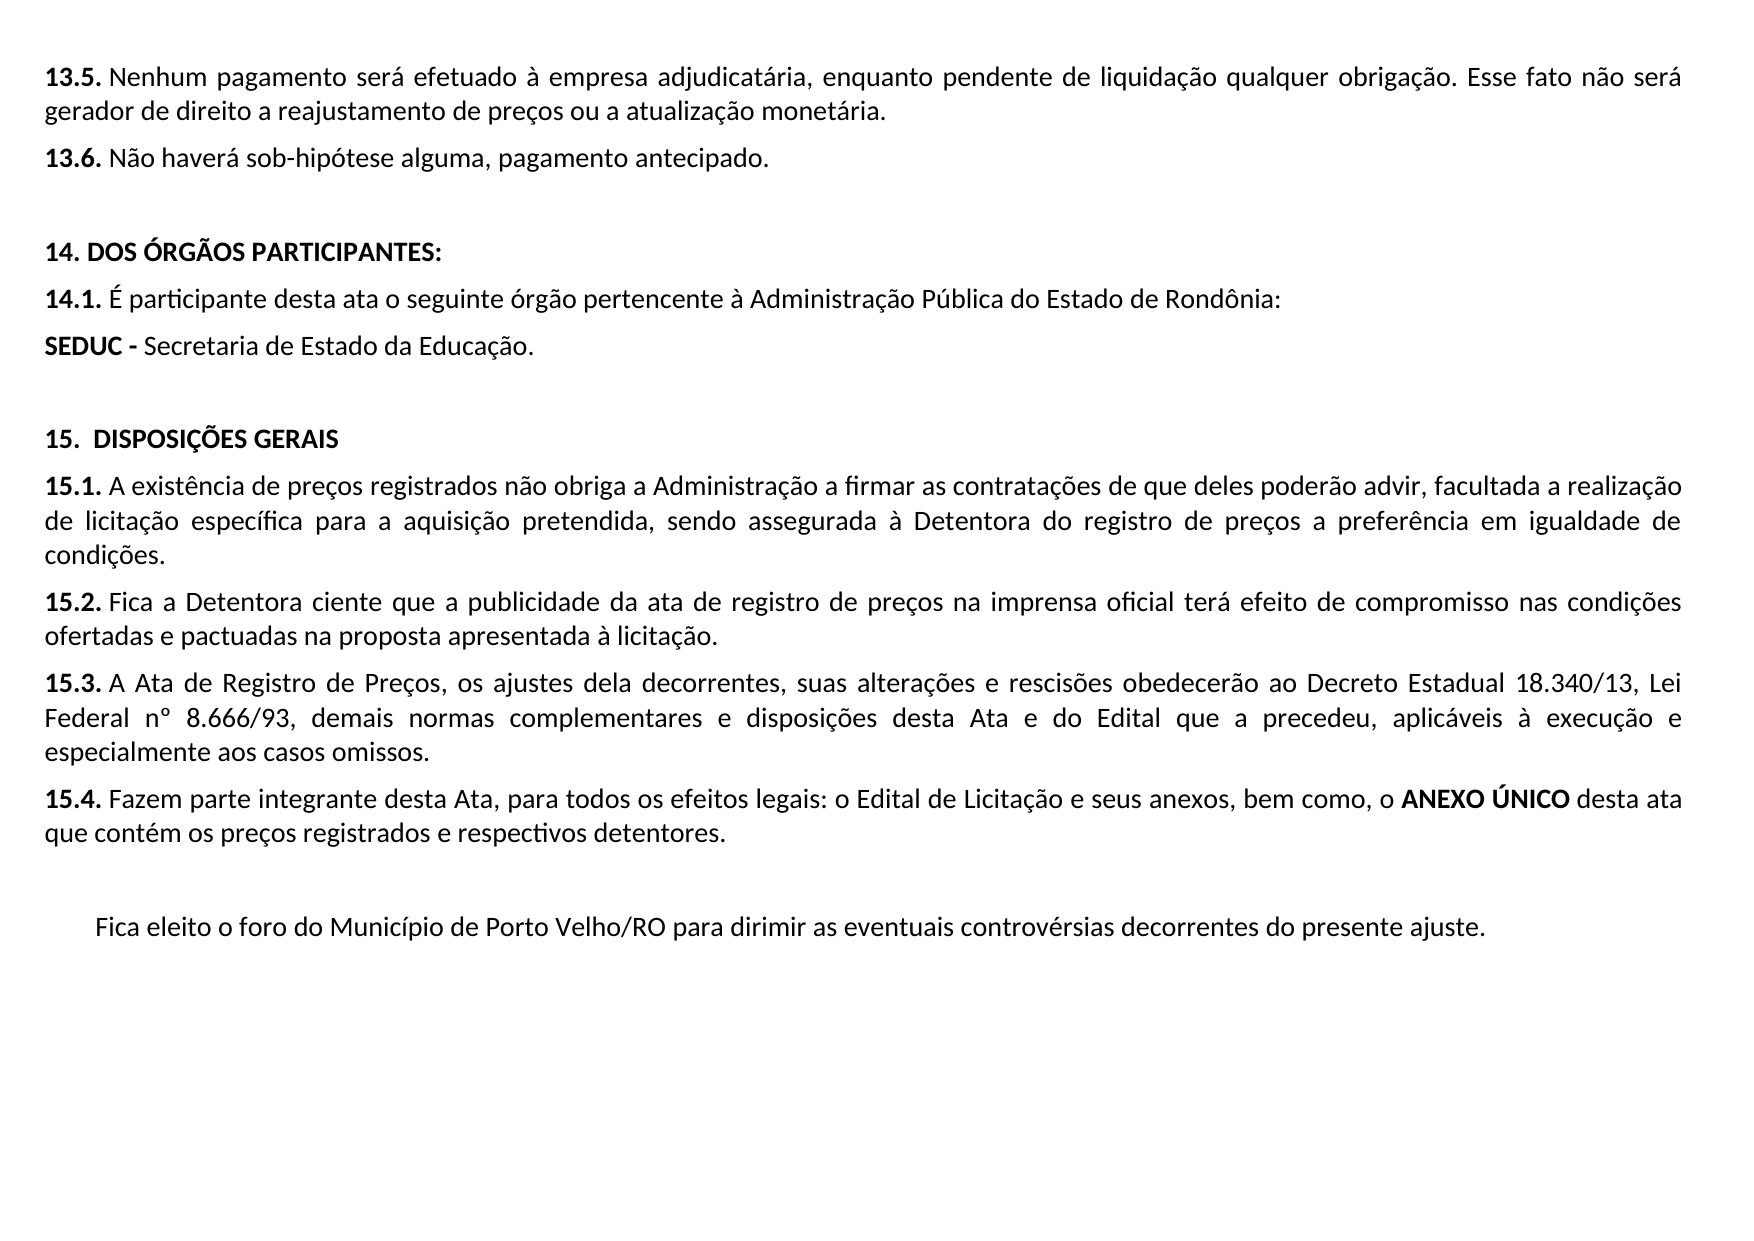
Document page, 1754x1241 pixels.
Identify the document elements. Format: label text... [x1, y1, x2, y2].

text 15. DISPOSIÇÕES GERAIS [44, 422, 1682, 456]
text 15.2. Fica a Detentora ciente que a publicidade da ata de registro de preços na imprensa oficial terá efeito de compromisso nas condições ofertadas e pactuadas na proposta apresentada à licitação. [44, 584, 1682, 653]
text 14.1. É participante desta ata o seguinte órgão pertencente à Administração Pública do Estado de Rondônia: [44, 281, 1682, 315]
text 14. DOS ÓRGÃOS PARTICIPANTES: [44, 234, 1682, 268]
text Fica eleito o foro do Município de Porto Velho/RO para dirimir as eventuais controvérsias decorrentes do presente ajuste. [44, 909, 1682, 943]
text 15.1. A existência de preços registrados não obriga a Administração a firmar as contratações de que deles poderão advir, facultada a realização de licitação específica para a aquisição pretendida, sendo assegurada à Detentora do registro de preços a preferência em igualdade de condições. [44, 468, 1682, 572]
text SEDUC - Secretaria de Estado da Educação. [44, 328, 1682, 362]
text 15.3. A Ata de Registro de Preços, os ajustes dela decorrentes, suas alterações e rescisões obedecerão ao Decreto Estadual 18.340/13, Lei Federal nº 8.666/93, demais normas complementares e disposições desta Ata e do Edital que a precedeu, aplicáveis à execução e especialmente aos casos omissos. [44, 665, 1682, 768]
text 13.6. Não haverá sob-hipótese alguma, pagamento antecipado. [44, 140, 1682, 175]
text 15.4. Fazem parte integrante desta Ata, para todos os efeitos legais: o Edital de Licitação e seus anexos, bem como, o ANEXO ÚNICO desta ata que contém os preços registrados e respectivos detentores. [44, 781, 1682, 850]
text 13.5. Nenhum pagamento será efetuado à empresa adjudicatária, enquanto pendente de liquidação qualquer obrigação. Esse fato não será gerador de direito a reajustamento de preços ou a atualização monetária. [44, 59, 1682, 128]
